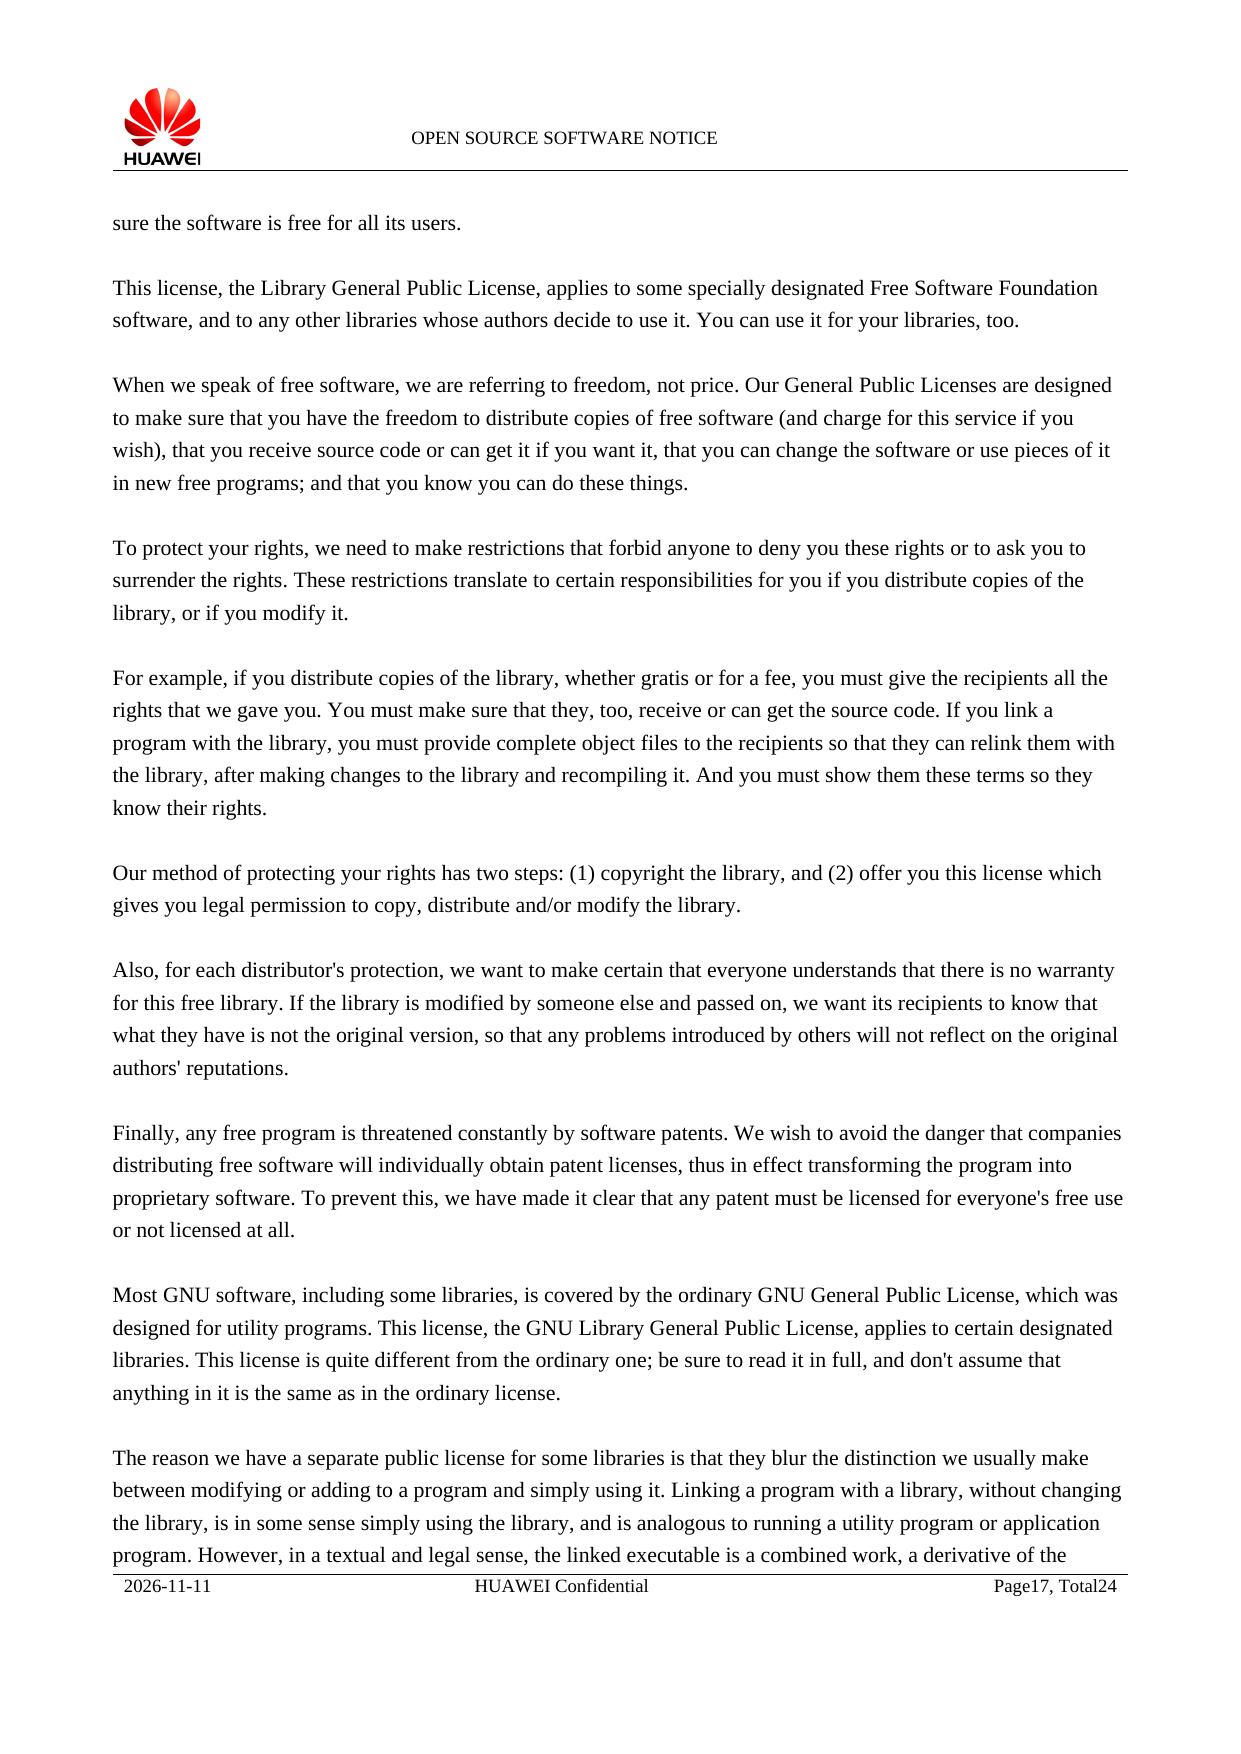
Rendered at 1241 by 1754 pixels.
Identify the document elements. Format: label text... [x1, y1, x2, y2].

picture [124, 88, 201, 165]
